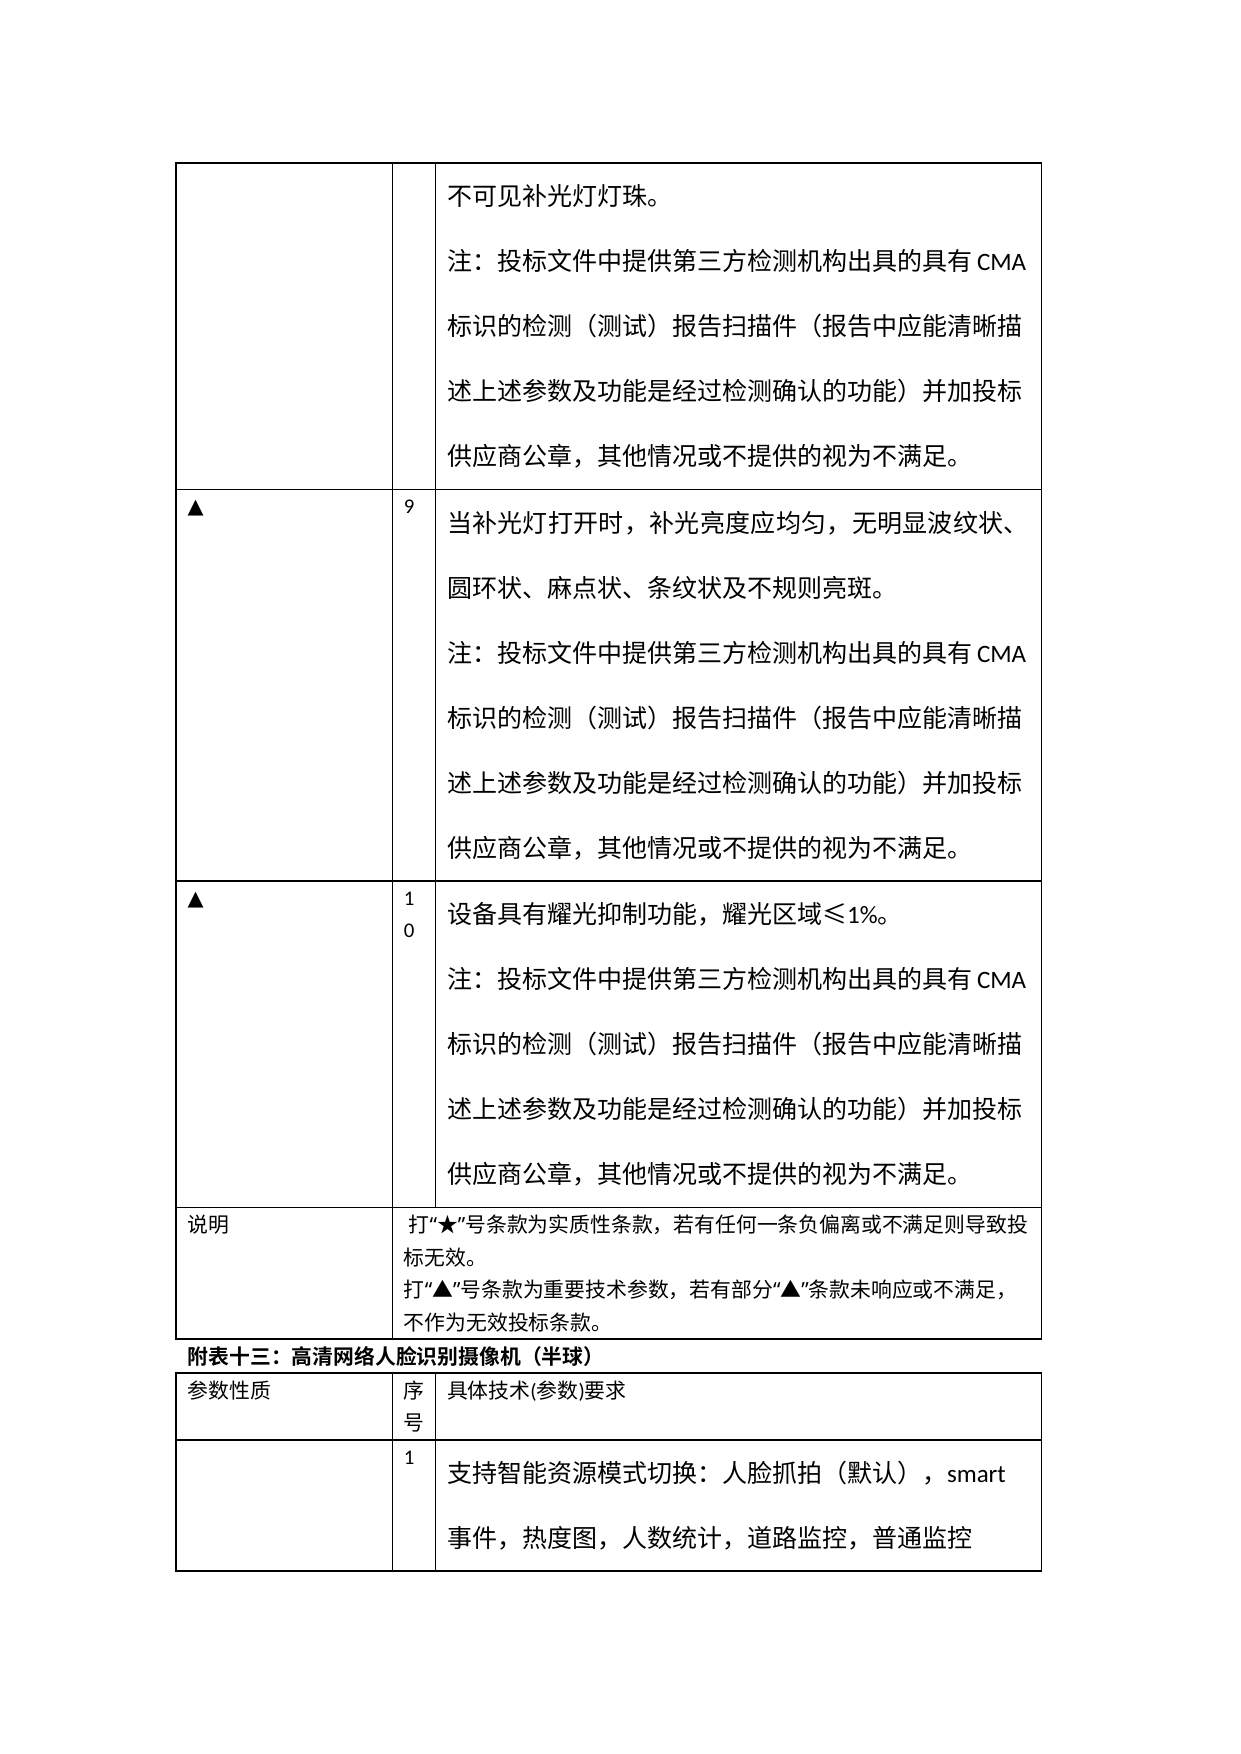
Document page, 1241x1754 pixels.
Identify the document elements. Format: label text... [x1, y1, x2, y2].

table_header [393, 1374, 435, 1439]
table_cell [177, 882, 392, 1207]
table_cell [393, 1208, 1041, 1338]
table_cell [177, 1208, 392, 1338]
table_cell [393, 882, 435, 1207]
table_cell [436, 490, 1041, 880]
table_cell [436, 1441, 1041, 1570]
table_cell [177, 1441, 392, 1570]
text 附表十三：高清网络人脸识别摄像机（半球） [187, 1340, 1053, 1372]
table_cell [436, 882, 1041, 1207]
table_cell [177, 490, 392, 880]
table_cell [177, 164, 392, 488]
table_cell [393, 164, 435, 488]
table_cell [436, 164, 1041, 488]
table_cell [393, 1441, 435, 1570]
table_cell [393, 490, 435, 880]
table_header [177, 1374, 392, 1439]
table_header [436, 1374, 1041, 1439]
